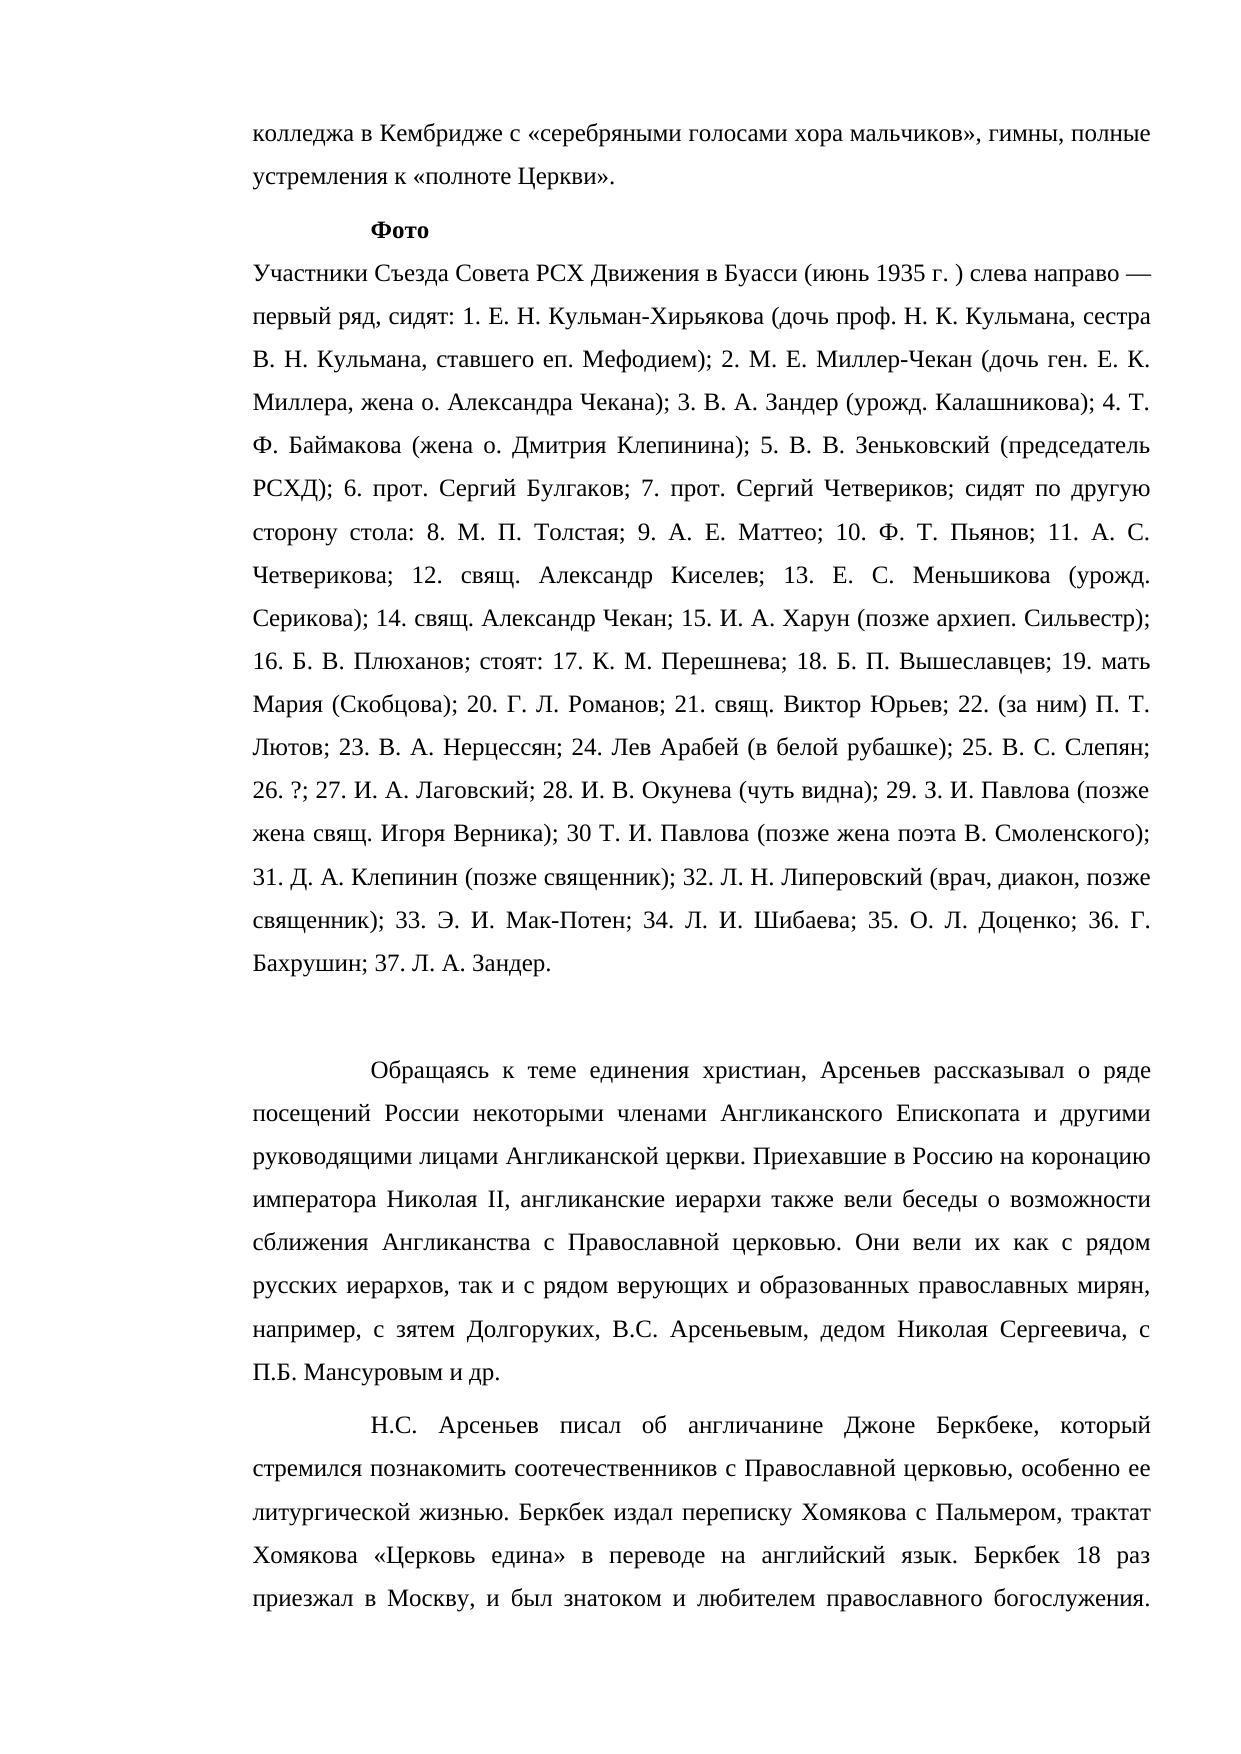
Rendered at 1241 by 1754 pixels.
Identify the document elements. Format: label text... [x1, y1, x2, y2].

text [252, 118, 1152, 190]
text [252, 1410, 1152, 1612]
text Обращаясь к теме единения христиан, Арсеньев рассказывал о ряде посещений России некоторыми членами Англиканского Епископата и другими руководящими лицами Англиканской церкви. Приехавшие в Россию на коронацию императора Николая II, англиканские иерархи также вели беседы о возможности сближения Англиканства с Православной церковью. Они вели их как с рядом русских иерархов, так и с рядом верующих и образованных православных мирян, например, с зятем Долгоруких, В.С. Арсеньевым, дедом Николая Сергеевича, с П.Б. Мансуровым и др. [252, 1055, 1152, 1386]
text Фото Участники Съезда Совета РСХ Движения в Буасси (июнь . ) слева направо — первый ряд, сидят: 1. Е. Н. Кульман-Хирьякова (дочь проф. Н. К. Кульмана, сестра В. Н. Кульмана, ставшего еп. Мефодием); . Е. Миллер-Чекан (дочь ген. Е. К. Миллера, жена о. Александра Чекана); 3. В. А. Зандер (урожд. Калашникова); 4. Т. Ф. Баймакова (жена о. Дмитрия Клепинина); 5. В. В. Зеньковский (председатель РСХД); 6. прот. Сергий Булгаков; 7. прот. Сергий Четвериков; сидят по другую сторону стола: . П. Толстая; 9. А. Е. Маттео; 10. Ф. Т. Пьянов; 11. А. С. Четверикова; 12. свящ. Александр Киселев; 13. Е. С. Меньшикова (урожд. Серикова); 14. свящ. Александр Чекан; 15. И. А. Харун (позже архиеп. Сильвестр); 16. Б. В. Плюханов; стоят: 17. К. М. Перешнева; 18. Б. П. Вышеславцев; 19. мать Мария (Скобцова); . Л. Романов; 21. свящ. Виктор Юрьев; 22. (за ним) П. Т. Лютов; 23. В. А. Нерцессян; 24. Лев Арабей (в белой рубашке); 25. В. С. Слепян; 26. ?; 27. И. А. Лаговский; 28. И. В. Окунева (чуть видна); 29. З. И. Павлова (позже жена свящ. Игоря Верника); 30 Т. И. Павлова (позже жена поэта В. Смоленского); 31. Д. А. Клепинин (позже священник); . Н. Липеровский (врач, диакон, позже священник); 33. Э. И. Мак-Потен; . И. Шибаева; 35. О. Л. Доценко; . Бахрушин; . А. Зандер. [252, 215, 1152, 977]
